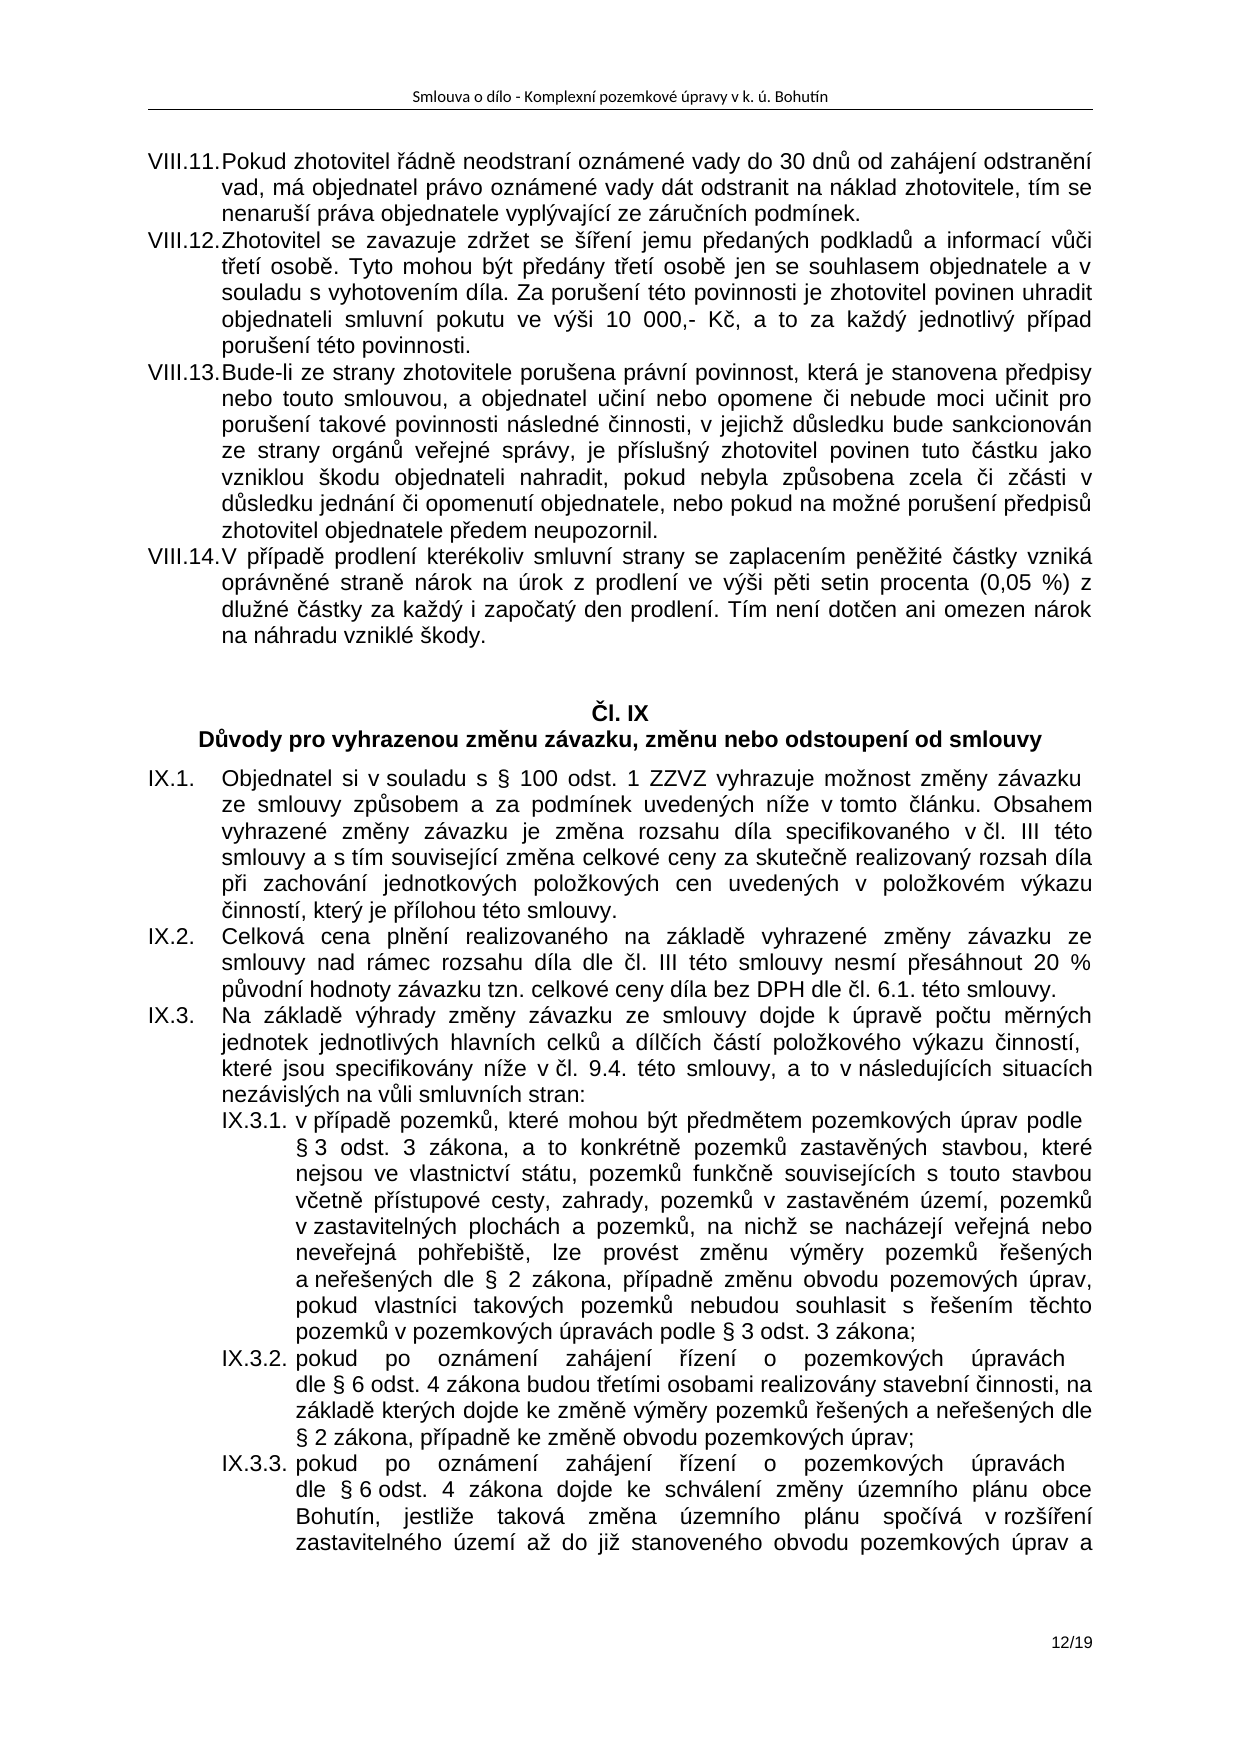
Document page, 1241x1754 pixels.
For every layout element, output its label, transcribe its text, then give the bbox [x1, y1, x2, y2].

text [221, 1450, 1093, 1556]
list Objednatel si v souladu s § 100 odst. 1 ZZVZ vyhrazuje možnost změny závazku ze smlouvy způsobem a za podmínek uvedených níže v tomto článku. Obsahem vyhrazené změny závazku je změna rozsahu díla specifikovaného v čl. III této smlouvy a s tím související změna celkové ceny za skutečně realizovaný rozsah díla při zachování jednotkových položkových cen uvedených v položkovém výkazu činností, který je přílohou této smlouvy. [148, 765, 1093, 923]
list Bude-li ze strany zhotovitele porušena právní povinnost, která je stanovena předpisy nebo touto smlouvou, a objednatel učiní nebo opomene či nebude moci učinit pro porušení takové povinnosti následné činnosti, v jejichž důsledku bude sankcionován ze strany orgánů veřejné správy, je příslušný zhotovitel povinen tuto částku jako vzniklou škodu objednateli nahradit, pokud nebyla způsobena zcela či zčásti v důsledku jednání či opomenutí objednatele, nebo pokud na možné porušení předpisů zhotovitel objednatele předem neupozornil. [148, 358, 1093, 543]
list Celková cena plnění realizovaného na základě vyhrazené změny závazku ze smlouvy nad rámec rozsahu díla dle čl. III této smlouvy nesmí přesáhnout 20 % původní hodnoty závazku tzn. celkové ceny díla bez DPH dle čl. 6.1. této smlouvy. [148, 923, 1093, 1002]
text v případě pozemků, které mohou být předmětem pozemkových úprav podle § 3 odst. 3 zákona, a to konkrétně pozemků zastavěných stavbou, které nejsou ve vlastnictví státu, pozemků funkčně souvisejících s touto stavbou včetně přístupové cesty, zahrady, pozemků v zastavěném území, pozemků v zastavitelných plochách a pozemků, na nichž se nacházejí veřejná nebo neveřejná pohřebiště, lze provést změnu výměry pozemků řešených a neřešených dle § 2 zákona, případně změnu obvodu pozemových úprav, pokud vlastníci takových pozemků nebudou souhlasit s řešením těchto pozemků v pozemkových úpravách podle § 3 odst. 3 zákona; [221, 1107, 1093, 1345]
list Pokud zhotovitel řádně neodstraní oznámené vady do 30 dnů od zahájení odstranění vad, má objednatel právo oznámené vady dát odstranit na náklad zhotovitele, tím se nenaruší práva objednatele vyplývající ze záručních podmínek. [148, 148, 1093, 227]
list Zhotovitel se zavazuje zdržet se šíření jemu předaných podkladů a informací vůči třetí osobě. Tyto mohou být předány třetí osobě jen se souhlasem objednatele a v souladu s vyhotovením díla. Za porušení této povinnosti je zhotovitel povinen uhradit objednateli smluvní pokutu ve výši 10 000,- Kč, a to za každý jednotlivý případ porušení této povinnosti. [148, 227, 1093, 358]
subtitle Čl. IX Důvody pro vyhrazenou změnu závazku, změnu nebo odstoupení od smlouvy [148, 700, 1093, 752]
list Na základě výhrady změny závazku ze smlouvy dojde k úpravě počtu měrných jednotek jednotlivých hlavních celků a dílčích částí položkového výkazu činností, které jsou specifikovány níže v čl. 9.4. této smlouvy, a to v následujících situacích nezávislých na vůli smluvních stran: [148, 1002, 1093, 1107]
text pokud po oznámení zahájení řízení o pozemkových úpravách dle § 6 odst. 4 zákona budou třetími osobami realizovány stavební činnosti, na základě kterých dojde ke změně výměry pozemků řešených a neřešených dle § 2 zákona, případně ke změně obvodu pozemkových úprav; [221, 1345, 1093, 1450]
list V případě prodlení kterékoliv smluvní strany se zaplacením peněžité částky vzniká oprávněné straně nárok na úrok z prodlení ve výši pěti setin procenta (0,05 %) z dlužné částky za každý i započatý den prodlení. Tím není dotčen ani omezen nárok na náhradu vzniklé škody. [148, 543, 1093, 648]
